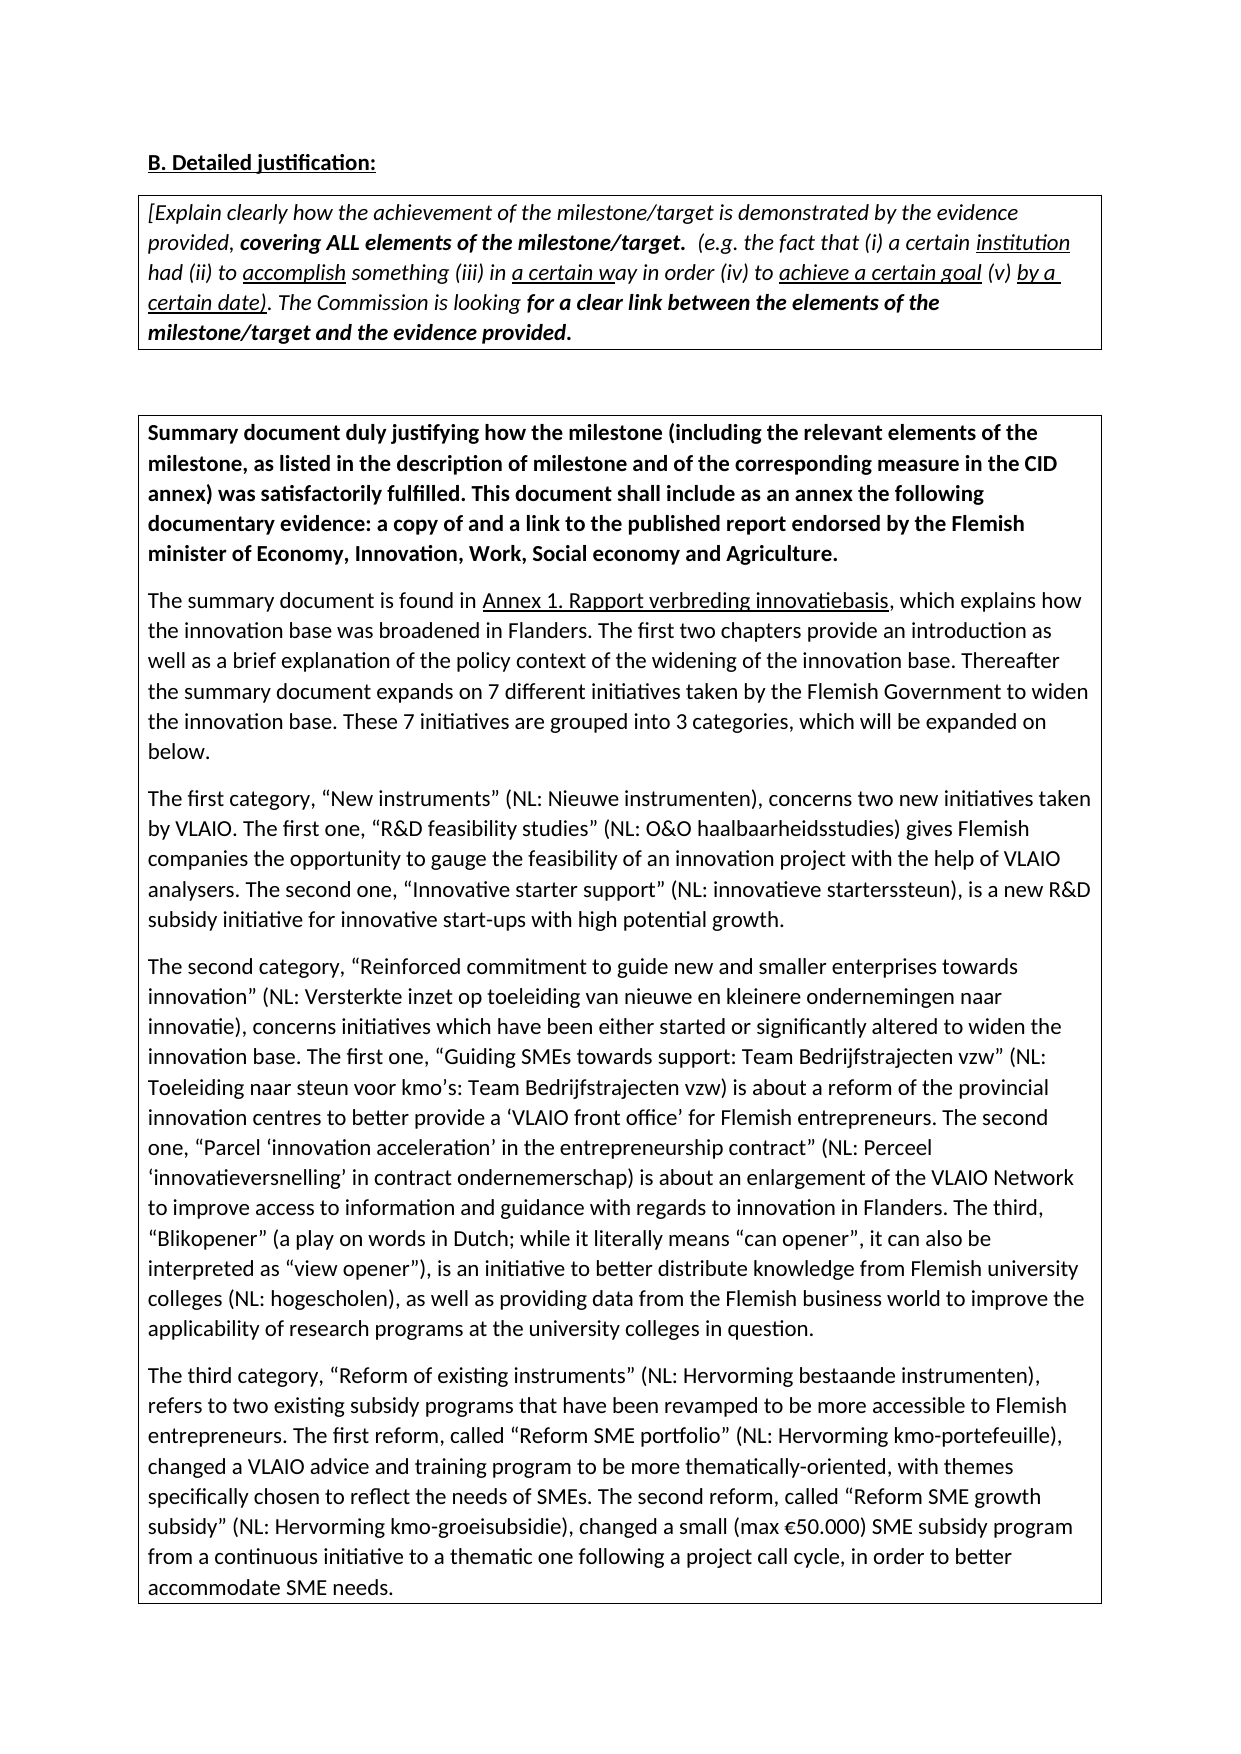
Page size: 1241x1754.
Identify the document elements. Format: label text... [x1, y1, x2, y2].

text The first category, “New instruments” (NL: Nieuwe instrumenten), concerns two new initiatives taken by VLAIO. The first one, “R&D feasibility studies” (NL: O&O haalbaarheidsstudies) gives Flemish companies the opportunity to gauge the feasibility of an innovation project with the help of VLAIO analysers. The second one, “Innovative starter support” (NL: innovatieve starterssteun), is a new R&D subsidy initiative for innovative start-ups with high potential growth. [139, 781, 1101, 933]
text Summary document duly justifying how the milestone (including the relevant elements of the milestone, as listed in the description of milestone and of the corresponding measure in the CID annex) was satisfactorily fulfilled. This document shall include as an annex the following documentary evidence: a copy of and a link to the published report endorsed by the Flemish minister of Economy, Innovation, Work, Social economy and Agriculture. [139, 416, 1101, 567]
text The summary document is found in Annex 1. Rapport verbreding innovatiebasis, which explains how the innovation base was broadened in Flanders. The first two chapters provide an introduction as well as a brief explanation of the policy context of the widening of the innovation base. Thereafter the summary document expands on 7 different initiatives taken by the Flemish Government to widen the innovation base. These 7 initiatives are grouped into 3 categories, which will be expanded on below. [139, 583, 1101, 765]
text B. Detailed justification: [148, 148, 1092, 176]
text [Explain clearly how the achievement of the milestone/target is demonstrated by the evidence provided, covering ALL elements of the milestone/target. (e.g. the fact that (i) a certain institution had (ii) to accomplish something (iii) in a certain way in order (iv) to achieve a certain goal (v) by a certain date). The Commission is looking for a clear link between the elements of the milestone/target and the evidence provided. [139, 196, 1101, 349]
text The second category, “Reinforced commitment to guide new and smaller enterprises towards innovation” (NL: Versterkte inzet op toeleiding van nieuwe en kleinere ondernemingen naar innovatie), concerns initiatives which have been either started or significantly altered to widen the innovation base. The first one, “Guiding SMEs towards support: Team Bedrijfstrajecten vzw” (NL: Toeleiding naar steun voor kmo’s: Team Bedrijfstrajecten vzw) is about a reform of the provincial innovation centres to better provide a ‘VLAIO front office’ for Flemish entrepreneurs. The second one, “Parcel ‘innovation acceleration’ in the entrepreneurship contract” (NL: Perceel ‘innovatieversnelling’ in contract ondernemerschap) is about an enlargement of the VLAIO Network to improve access to information and guidance with regards to innovation in Flanders. The third, “Blikopener” (a play on words in Dutch; while it literally means “can opener”, it can also be interpreted as “view opener”), is an initiative to better distribute knowledge from Flemish university colleges (NL: hogescholen), as well as providing data from the Flemish business world to improve the applicability of research programs at the university colleges in question. [139, 949, 1101, 1342]
text The third category, “Reform of existing instruments” (NL: Hervorming bestaande instrumenten), refers to two existing subsidy programs that have been revamped to be more accessible to Flemish entrepreneurs. The first reform, called “Reform SME portfolio” (NL: Hervorming kmo-portefeuille), changed a VLAIO advice and training program to be more thematically-oriented, with themes specifically chosen to reflect the needs of SMEs. The second reform, called “Reform SME growth subsidy” (NL: Hervorming kmo-groeisubsidie), changed a small (max €50.000) SME subsidy program from a continuous initiative to a thematic one following a project call cycle, in order to better accommodate SME needs. [139, 1358, 1101, 1603]
